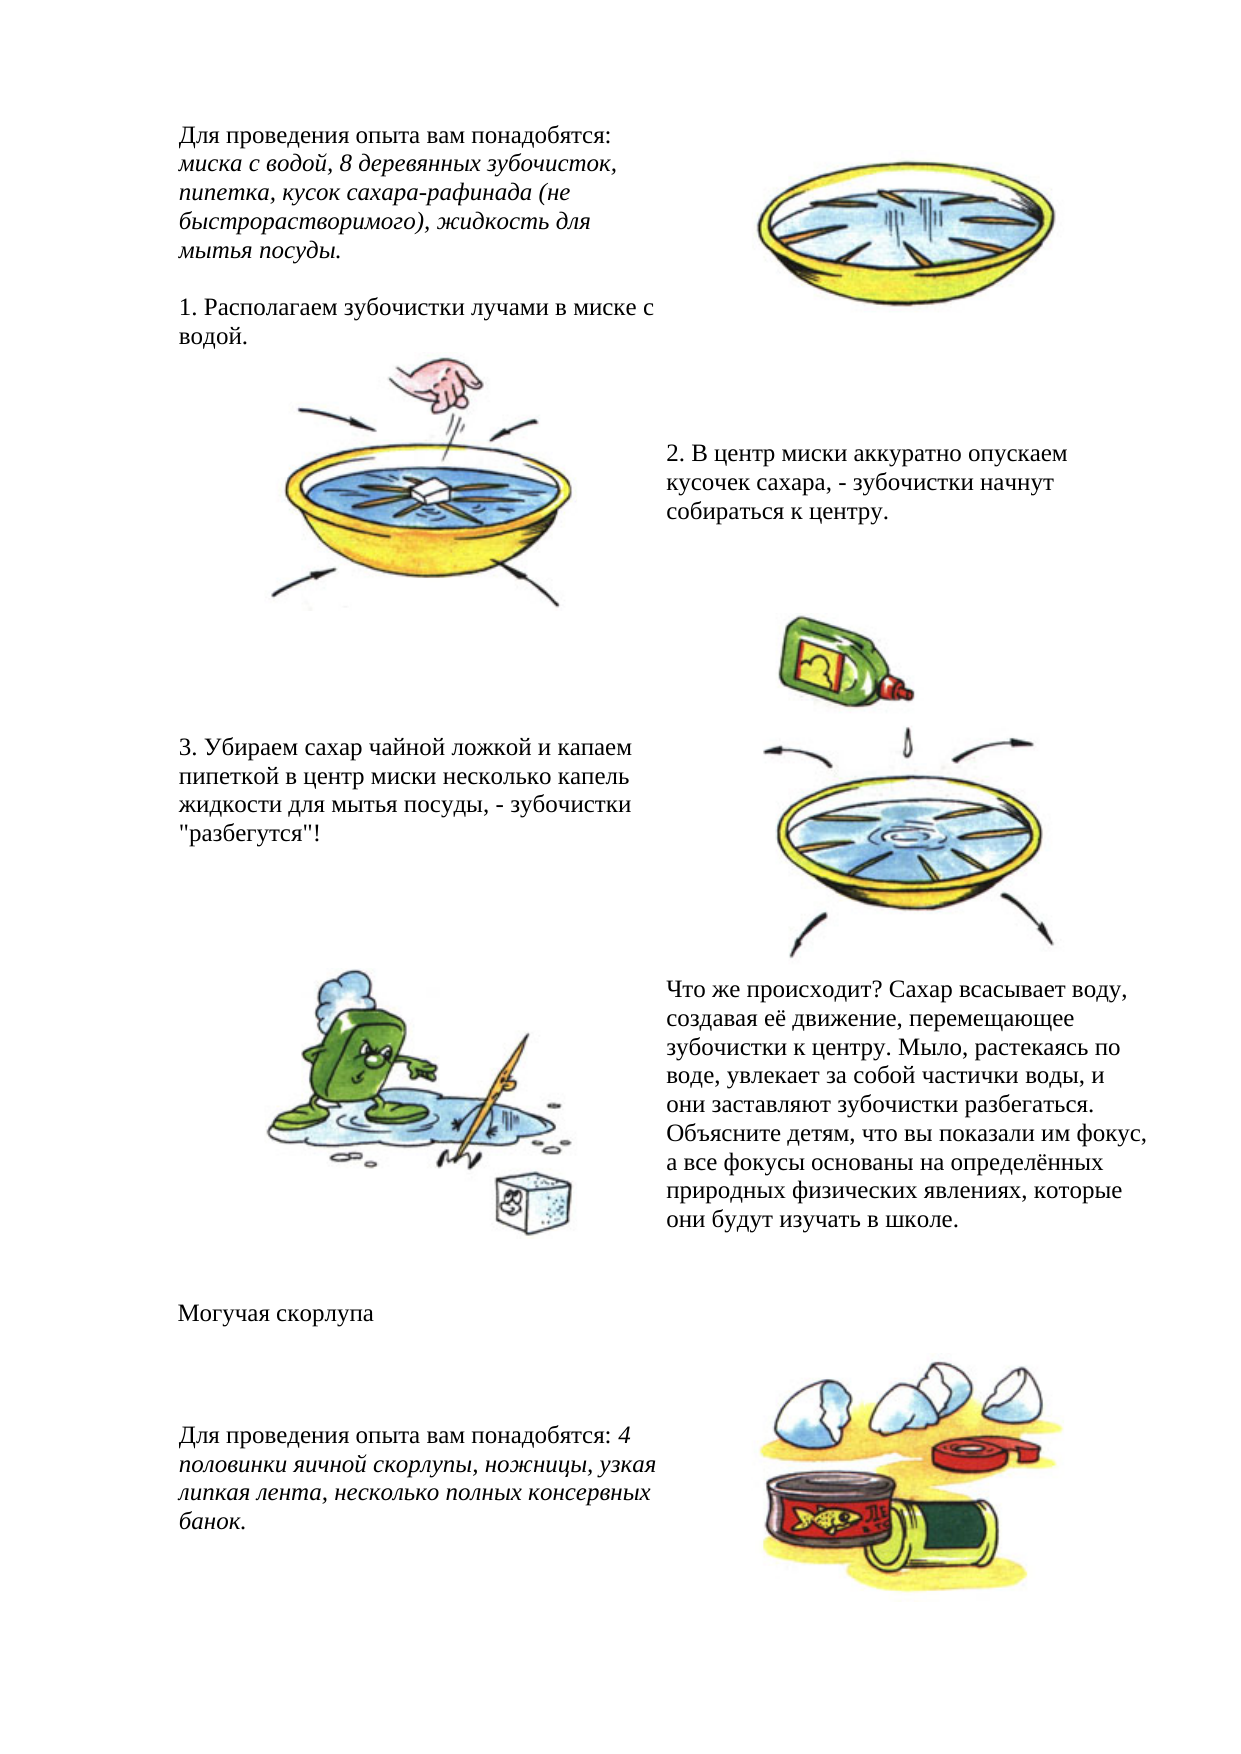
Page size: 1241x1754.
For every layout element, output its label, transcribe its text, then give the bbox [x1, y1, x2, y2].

picture [751, 150, 1065, 319]
picture [264, 968, 578, 1239]
picture [751, 1353, 1065, 1602]
text Могучая скорлупа [177, 1240, 1152, 1327]
picture [751, 613, 1065, 966]
picture [264, 352, 578, 611]
